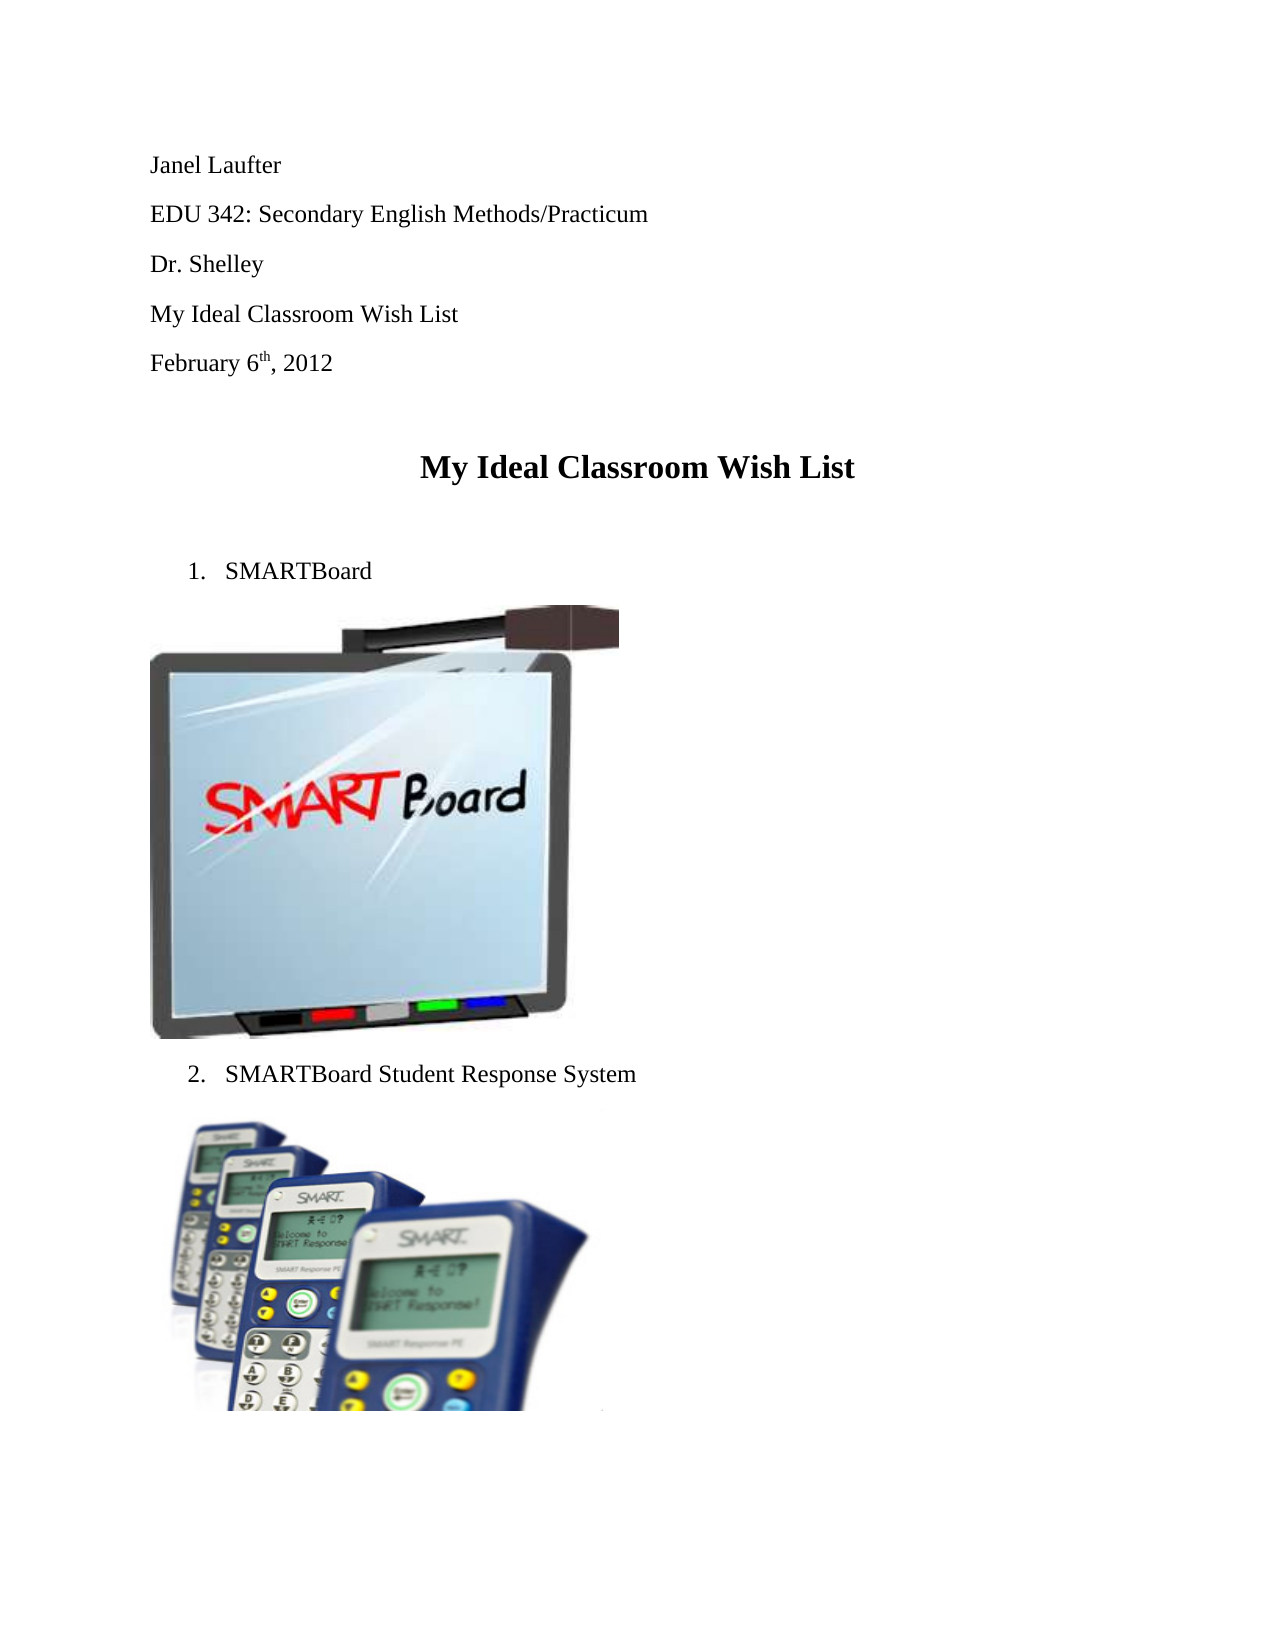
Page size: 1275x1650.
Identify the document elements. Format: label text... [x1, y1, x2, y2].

list SMARTBoard Student Response System [187, 1059, 1125, 1088]
text February 6th, 2012 [150, 348, 1125, 377]
text Janel Laufter [150, 150, 1125, 179]
text My Ideal Classroom Wish List [150, 299, 1125, 327]
text EDU 342: Secondary English Methods/Practicum [150, 199, 1125, 228]
list SMARTBoard [187, 556, 1125, 585]
text Dr. Shelley [150, 249, 1125, 278]
picture [150, 1109, 604, 1411]
text My Ideal Classroom Wish List [150, 447, 1125, 486]
picture [150, 605, 619, 1039]
